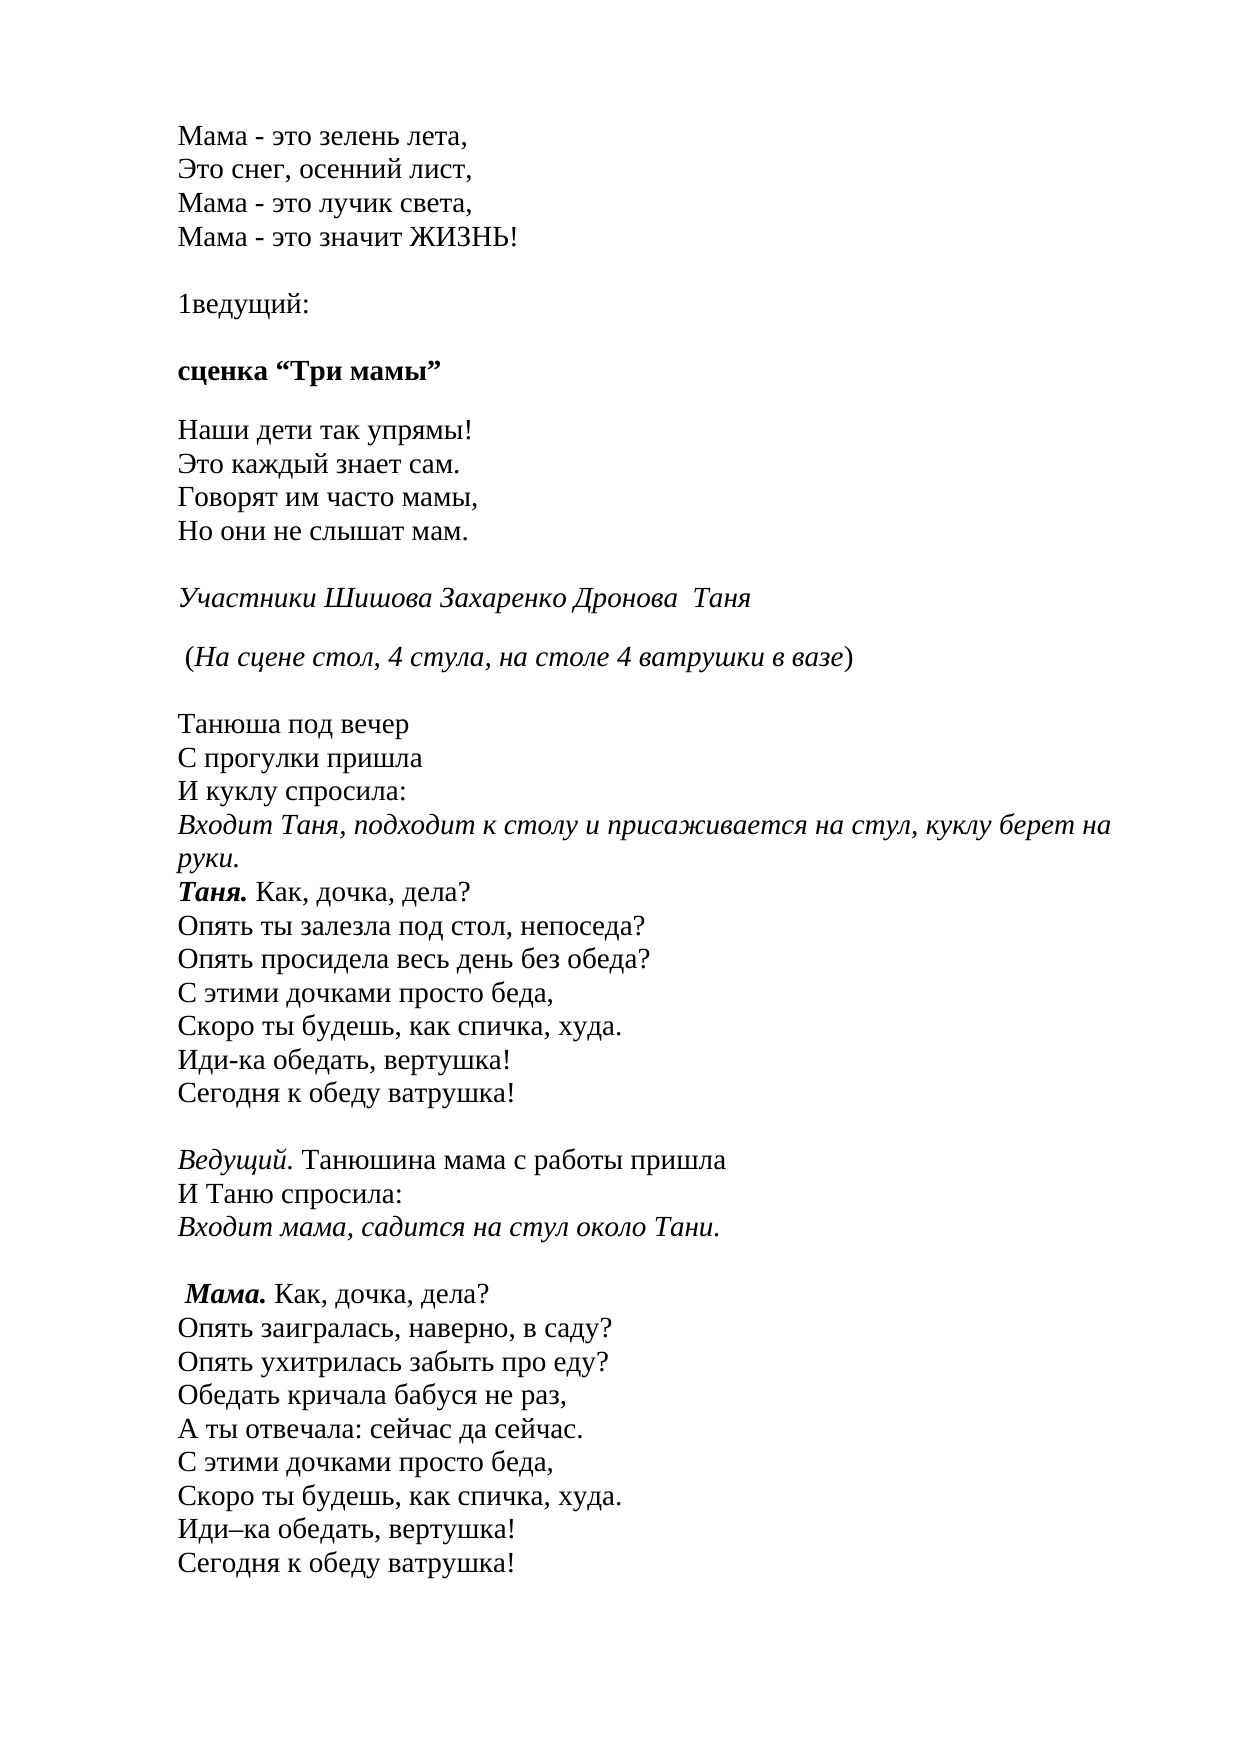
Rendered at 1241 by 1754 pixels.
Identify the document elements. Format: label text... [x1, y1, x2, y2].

text Скоро ты будешь, как спичка, худа. [177, 1008, 1152, 1042]
text Опять заигралась, наверно, в саду? [177, 1310, 1152, 1344]
text И Таню спросила: [177, 1176, 1152, 1209]
text (На сцене стол, 4 стула, на столе 4 ватрушки в вазе) [177, 639, 1152, 673]
text Опять ты залезла под стол, непоседа? [177, 908, 1152, 941]
text Наши дети так упрямы! [177, 412, 1152, 446]
text Ведущий. Танюшина мама с работы пришла [177, 1142, 1152, 1176]
text Иди-ка обедать, вертушка! [177, 1042, 1152, 1075]
text Говорят им часто мамы, [177, 479, 1152, 513]
text Мама - это зелень лета, [177, 118, 1152, 152]
text Танюша под вечер [177, 706, 1152, 740]
text Участники Шишова Захаренко Дронова Таня [177, 580, 1152, 613]
text С этими дочками просто беда, [177, 975, 1152, 1008]
text Иди–ка обедать, вертушка! [177, 1511, 1152, 1545]
text Скоро ты будешь, как спичка, худа. [177, 1478, 1152, 1511]
text И куклу спросила: [177, 773, 1152, 807]
text Сегодня к обеду ватрушка! [177, 1075, 1152, 1109]
text С прогулки пришла [177, 740, 1152, 773]
text Мама - это лучик света, [177, 185, 1152, 219]
text Обедать кричала бабуся не раз, [177, 1377, 1152, 1411]
text Опять ухитрилась забыть про еду? [177, 1344, 1152, 1377]
text А ты отвечала: сейчас да сейчас. [177, 1411, 1152, 1444]
text сценка “Три мамы” [177, 353, 1152, 386]
text Мама. Как, дочка, дела? [177, 1277, 1152, 1310]
text Мама - это значит ЖИЗНЬ! [177, 219, 1152, 252]
text С этими дочками просто беда, [177, 1444, 1152, 1478]
text Таня. Как, дочка, дела? [177, 874, 1152, 908]
text Но они не слышат мам. [177, 513, 1152, 546]
text Сегодня к обеду ватрушка! [177, 1545, 1152, 1578]
text Входит Таня, подходит к столу и присаживается на стул, куклу берет на руки. [177, 807, 1152, 874]
text Опять просидела весь день без обеда? [177, 941, 1152, 975]
text Это снег, осенний лист, [177, 152, 1152, 185]
text Входит мама, садится на стул около Тани. [177, 1209, 1152, 1243]
text 1ведущий: [177, 286, 1152, 319]
text Это каждый знает сам. [177, 446, 1152, 479]
